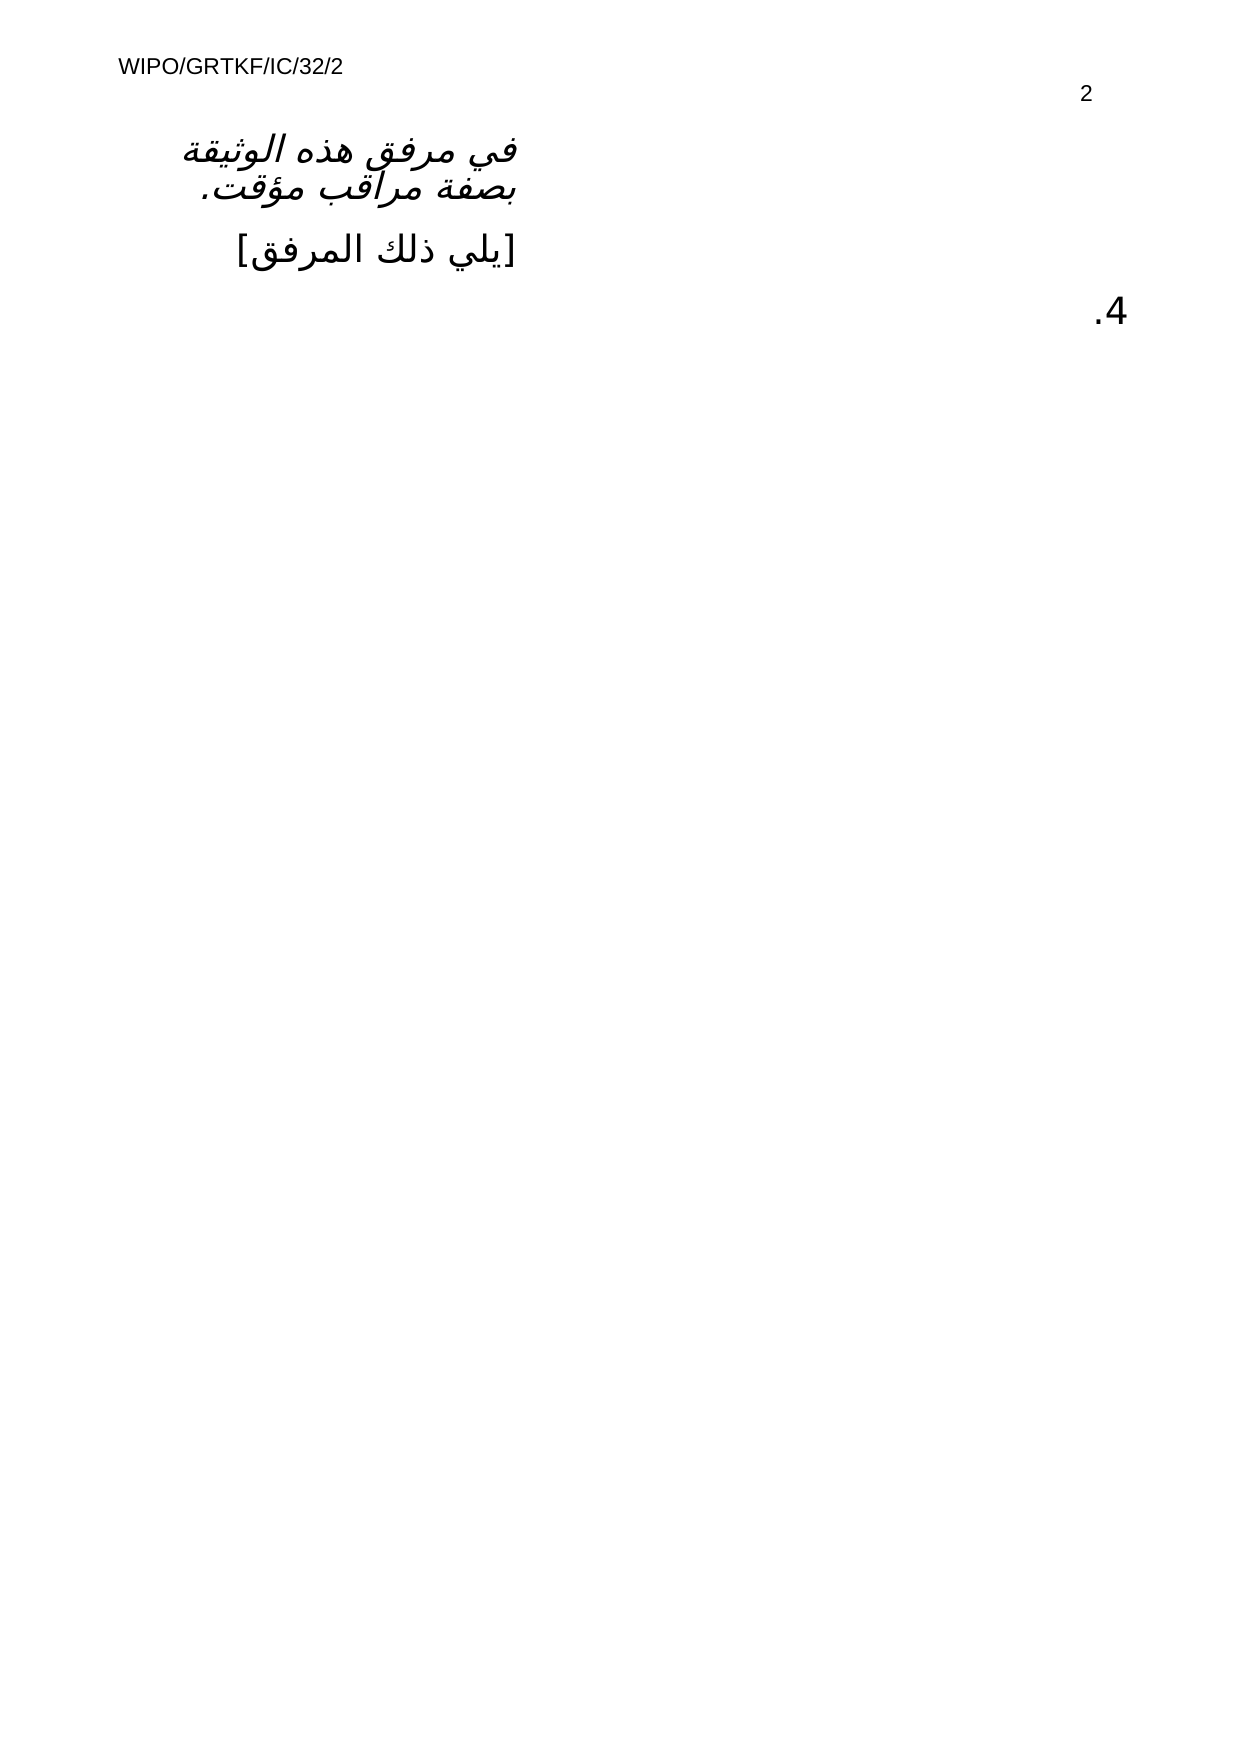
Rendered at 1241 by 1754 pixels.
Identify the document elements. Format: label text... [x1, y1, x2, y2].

text [يلي ذلك المرفق] [118, 232, 516, 270]
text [118, 132, 516, 207]
